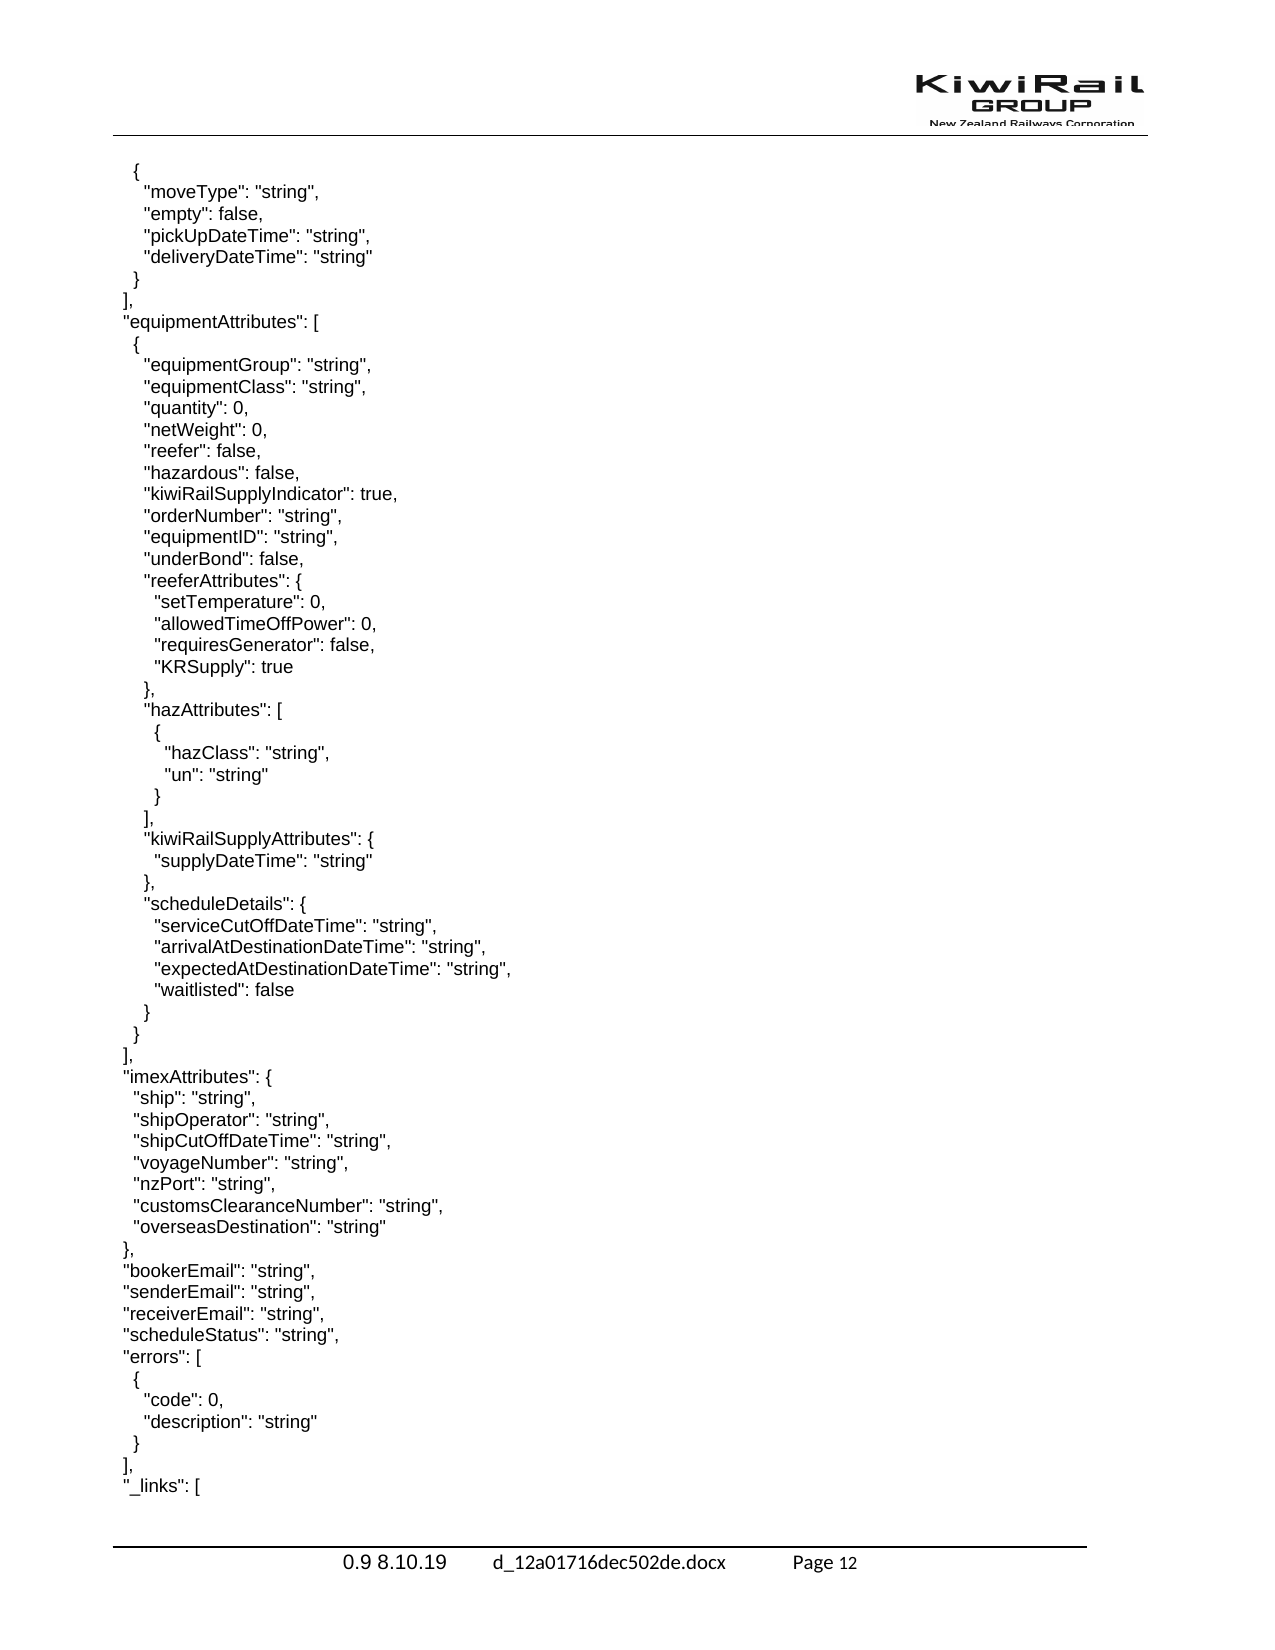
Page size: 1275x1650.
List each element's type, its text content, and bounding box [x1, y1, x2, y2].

text "kiwiRailSupplyIndicator": true, [112, 483, 1087, 505]
text "serviceCutOffDateTime": "string", [112, 914, 1087, 936]
text "equipmentAttributes": [ [112, 311, 1087, 332]
text } [112, 268, 1087, 289]
text "shipOperator": "string", [112, 1108, 1087, 1130]
text "overseasDestination": "string" [112, 1216, 1087, 1238]
text "requiresGenerator": false, [112, 634, 1087, 656]
text "_links": [ [112, 1475, 1087, 1497]
picture [916, 75, 1145, 126]
text "reefer": false, [112, 440, 1087, 462]
text "code": 0, [112, 1389, 1087, 1410]
text "bookerEmail": "string", [112, 1259, 1087, 1281]
text "scheduleStatus": "string", [112, 1324, 1087, 1346]
text "imexAttributes": { [112, 1065, 1087, 1087]
text ], [112, 289, 1087, 311]
text }, [112, 677, 1087, 699]
text "voyageNumber": "string", [112, 1152, 1087, 1173]
text } [112, 1432, 1087, 1453]
text "shipCutOffDateTime": "string", [112, 1130, 1087, 1152]
text "equipmentClass": "string", [112, 375, 1087, 397]
text "reeferAttributes": { [112, 569, 1087, 591]
text "deliveryDateTime": "string" [112, 246, 1087, 268]
text "hazAttributes": [ [112, 699, 1087, 720]
text "arrivalAtDestinationDateTime": "string", [112, 936, 1087, 958]
text "quantity": 0, [112, 397, 1087, 418]
text ], [112, 1453, 1087, 1475]
text "receiverEmail": "string", [112, 1303, 1087, 1324]
text "hazardous": false, [112, 462, 1087, 483]
text "customsClearanceNumber": "string", [112, 1195, 1087, 1216]
text }, [112, 871, 1087, 893]
text ], [112, 807, 1087, 828]
text "KRSupply": true [112, 656, 1087, 677]
text "empty": false, [112, 203, 1087, 224]
text } [112, 1022, 1087, 1044]
text "ship": "string", [112, 1087, 1087, 1108]
text "netWeight": 0, [112, 418, 1087, 440]
text "un": "string" [112, 763, 1087, 785]
text } [112, 785, 1087, 807]
text "kiwiRailSupplyAttributes": { [112, 828, 1087, 850]
text { [112, 160, 1087, 181]
text "allowedTimeOffPower": 0, [112, 613, 1087, 634]
text "waitlisted": false [112, 979, 1087, 1001]
text }, [112, 1238, 1087, 1259]
text "supplyDateTime": "string" [112, 850, 1087, 871]
text "setTemperature": 0, [112, 591, 1087, 613]
text "hazClass": "string", [112, 742, 1087, 763]
text "underBond": false, [112, 548, 1087, 569]
text "pickUpDateTime": "string", [112, 224, 1087, 246]
text { [112, 1367, 1087, 1389]
text ], [112, 1044, 1087, 1065]
text "nzPort": "string", [112, 1173, 1087, 1195]
text "scheduleDetails": { [112, 893, 1087, 914]
text { [112, 720, 1087, 742]
text } [112, 1001, 1087, 1022]
text "senderEmail": "string", [112, 1281, 1087, 1303]
text "description": "string" [112, 1410, 1087, 1432]
text "errors": [ [112, 1346, 1087, 1367]
text "equipmentID": "string", [112, 526, 1087, 548]
text "moveType": "string", [112, 181, 1087, 203]
text "expectedAtDestinationDateTime": "string", [112, 958, 1087, 979]
text "equipmentGroup": "string", [112, 354, 1087, 375]
text { [112, 332, 1087, 354]
text "orderNumber": "string", [112, 505, 1087, 526]
